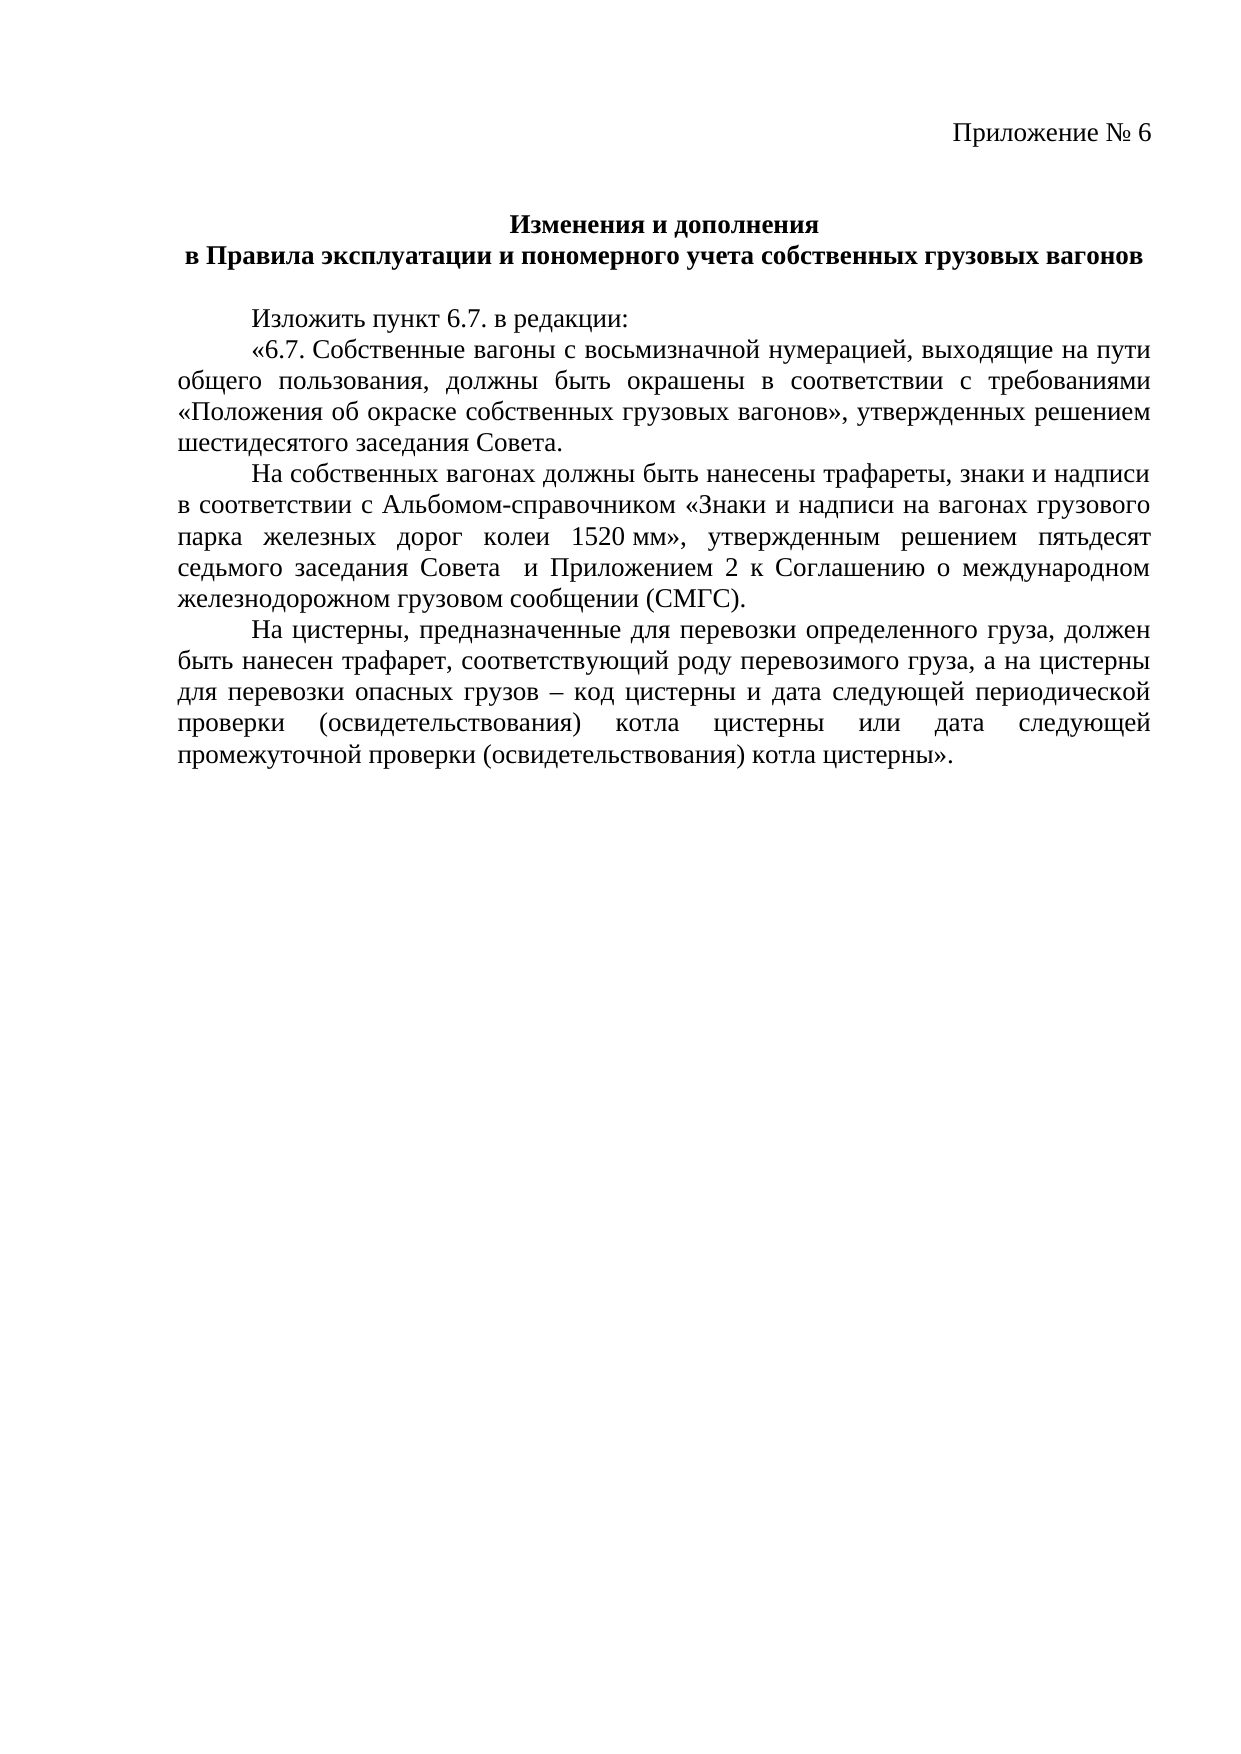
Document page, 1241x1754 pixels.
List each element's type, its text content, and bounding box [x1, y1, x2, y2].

text Изменения и дополнения [177, 208, 1152, 239]
text Приложение № 6 [709, 118, 1152, 148]
text «6.7. Собственные вагоны с восьмизначной нумерацией, выходящие на пути общего пользования, должны быть окрашены в соответствии с требованиями «Положения об окраске собственных грузовых вагонов», утвержденных решением шестидесятого заседания Совета. [177, 333, 1152, 457]
text На цистерны, предназначенные для перевозки определенного груза, должен быть нанесен трафарет, соответствующий роду перевозимого груза, а на цистерны для перевозки опасных грузов – код цистерны и дата следующей периодической проверки (освидетельствования) котла цистерны или дата следующей промежуточной проверки (освидетельствования) котла цистерны». [177, 613, 1152, 769]
list в Правила эксплуатации и пономерного учета собственных грузовых вагонов [177, 239, 1152, 271]
text На собственных вагонах должны быть нанесены трафареты, знаки и надписи в соответствии с Альбомом-справочником «Знаки и надписи на вагонах грузового парка железных дорог колеи 1520 мм», утвержденным решением пятьдесят седьмого заседания Совета и Приложением 2 к Соглашению о международном железнодорожном грузовом сообщении (СМГС). [177, 457, 1152, 613]
list Изложить пункт 6.7. в редакции: [177, 302, 1152, 333]
